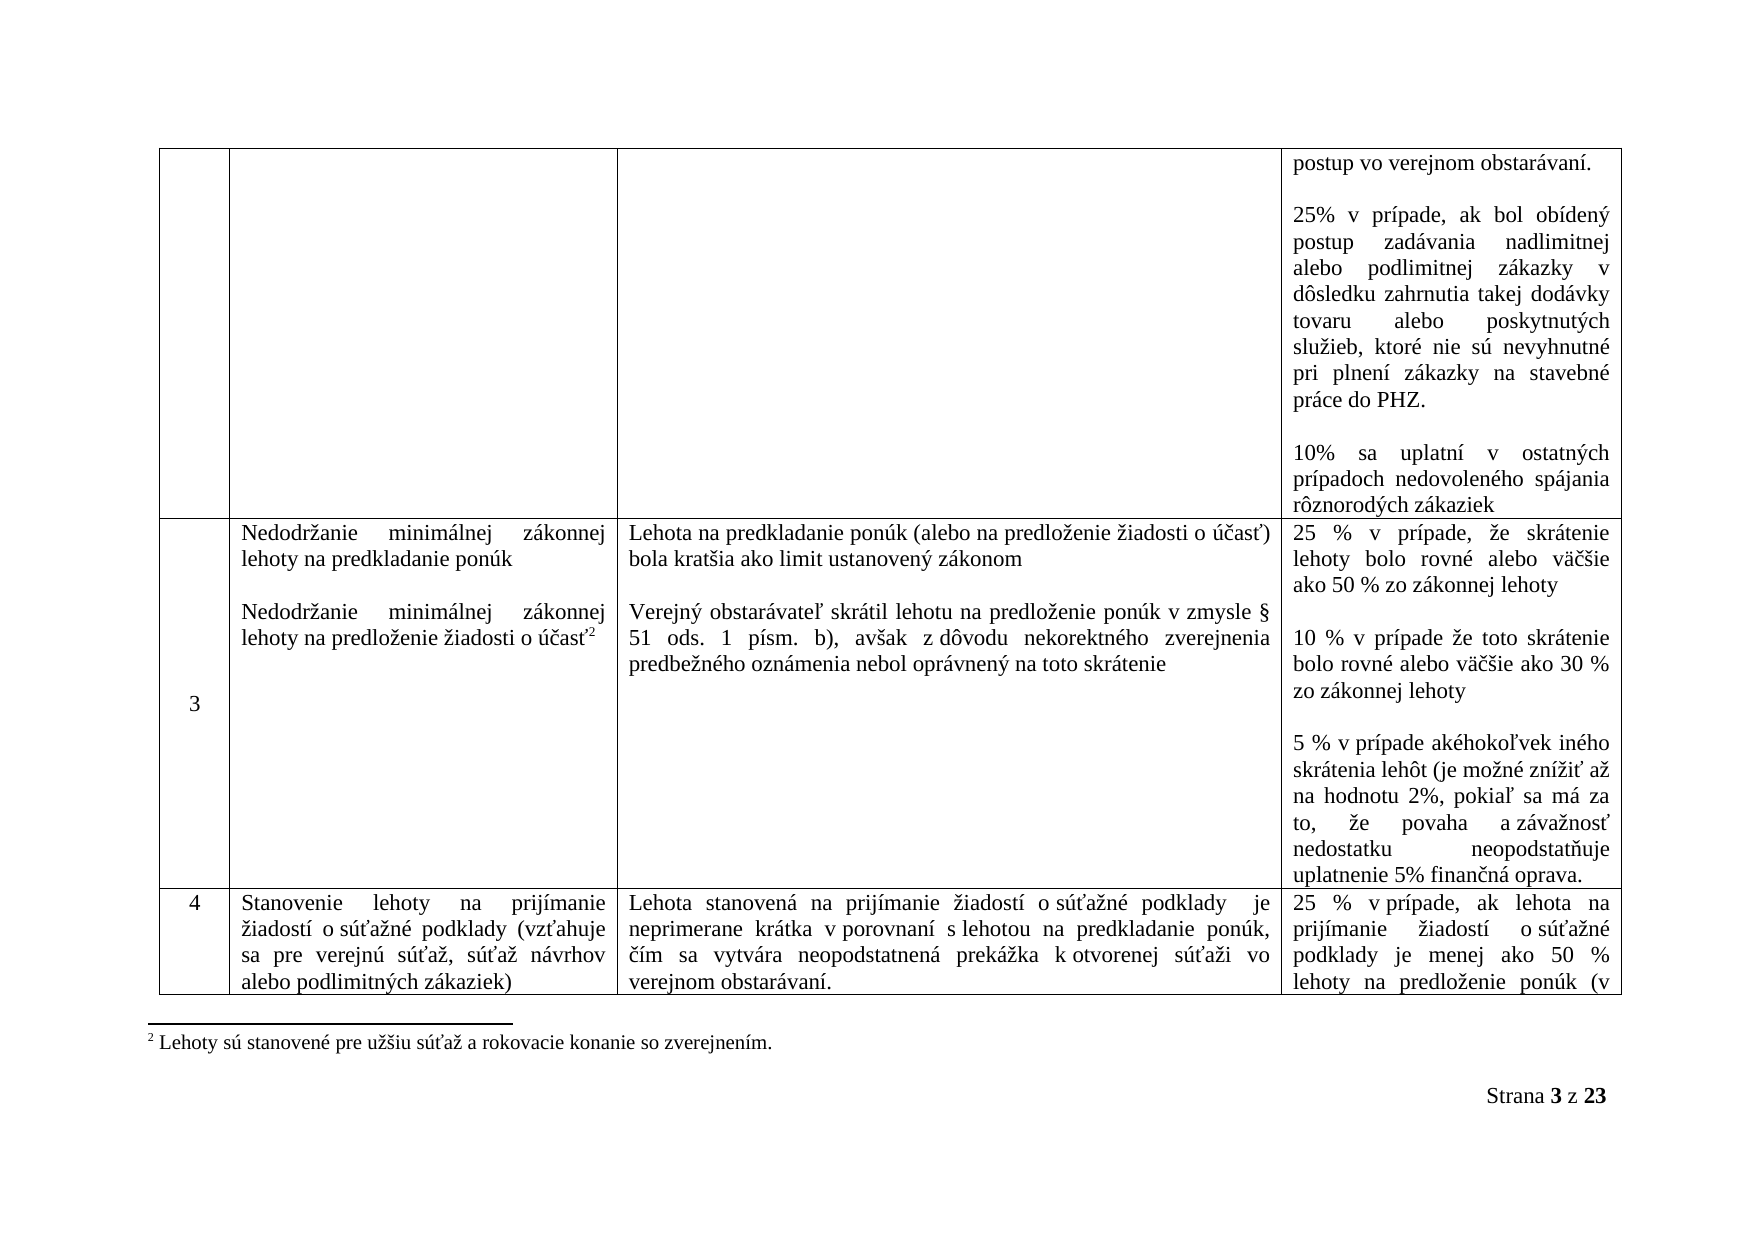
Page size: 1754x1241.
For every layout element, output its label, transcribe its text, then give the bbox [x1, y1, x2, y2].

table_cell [230, 889, 617, 994]
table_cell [618, 889, 1281, 994]
table_cell Lehota na predkladanie ponúk (alebo na predloženie žiadosti o účasť) bola kratšia ako limit ustanovený zákonom Verejný obstarávateľ skrátil lehotu na predloženie ponúk v zmysle § 51 ods. 1 písm. b), avšak z dôvodu nekorektného zverejnenia predbežného oznámenia nebol oprávnený na toto skrátenie [618, 519, 1281, 888]
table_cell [618, 149, 1281, 518]
table_cell 2 [160, 149, 229, 518]
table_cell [230, 149, 617, 518]
table_cell 25 % v prípade, že skrátenie lehoty bolo rovné alebo väčšie ako 50 % zo zákonnej lehoty 10 % v prípade že toto skrátenie bolo rovné alebo väčšie ako 30 % zo zákonnej lehoty 5 % v prípade akéhokoľvek iného skrátenia lehôt (je možné znížiť až na hodnotu 2%, pokiaľ sa má za to, že povaha a závažnosť nedostatku neopodstatňuje uplatnenie 5% finančná oprava. [1282, 519, 1621, 888]
table_cell 3 [160, 519, 229, 888]
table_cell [1282, 149, 1621, 518]
table_cell Nedodržanie minimálnej zákonnej lehoty na predkladanie ponúk Nedodržanie minimálnej zákonnej lehoty na predloženie žiadosti o účasť [230, 519, 617, 888]
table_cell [1282, 889, 1621, 994]
table_cell 4 [160, 889, 229, 994]
